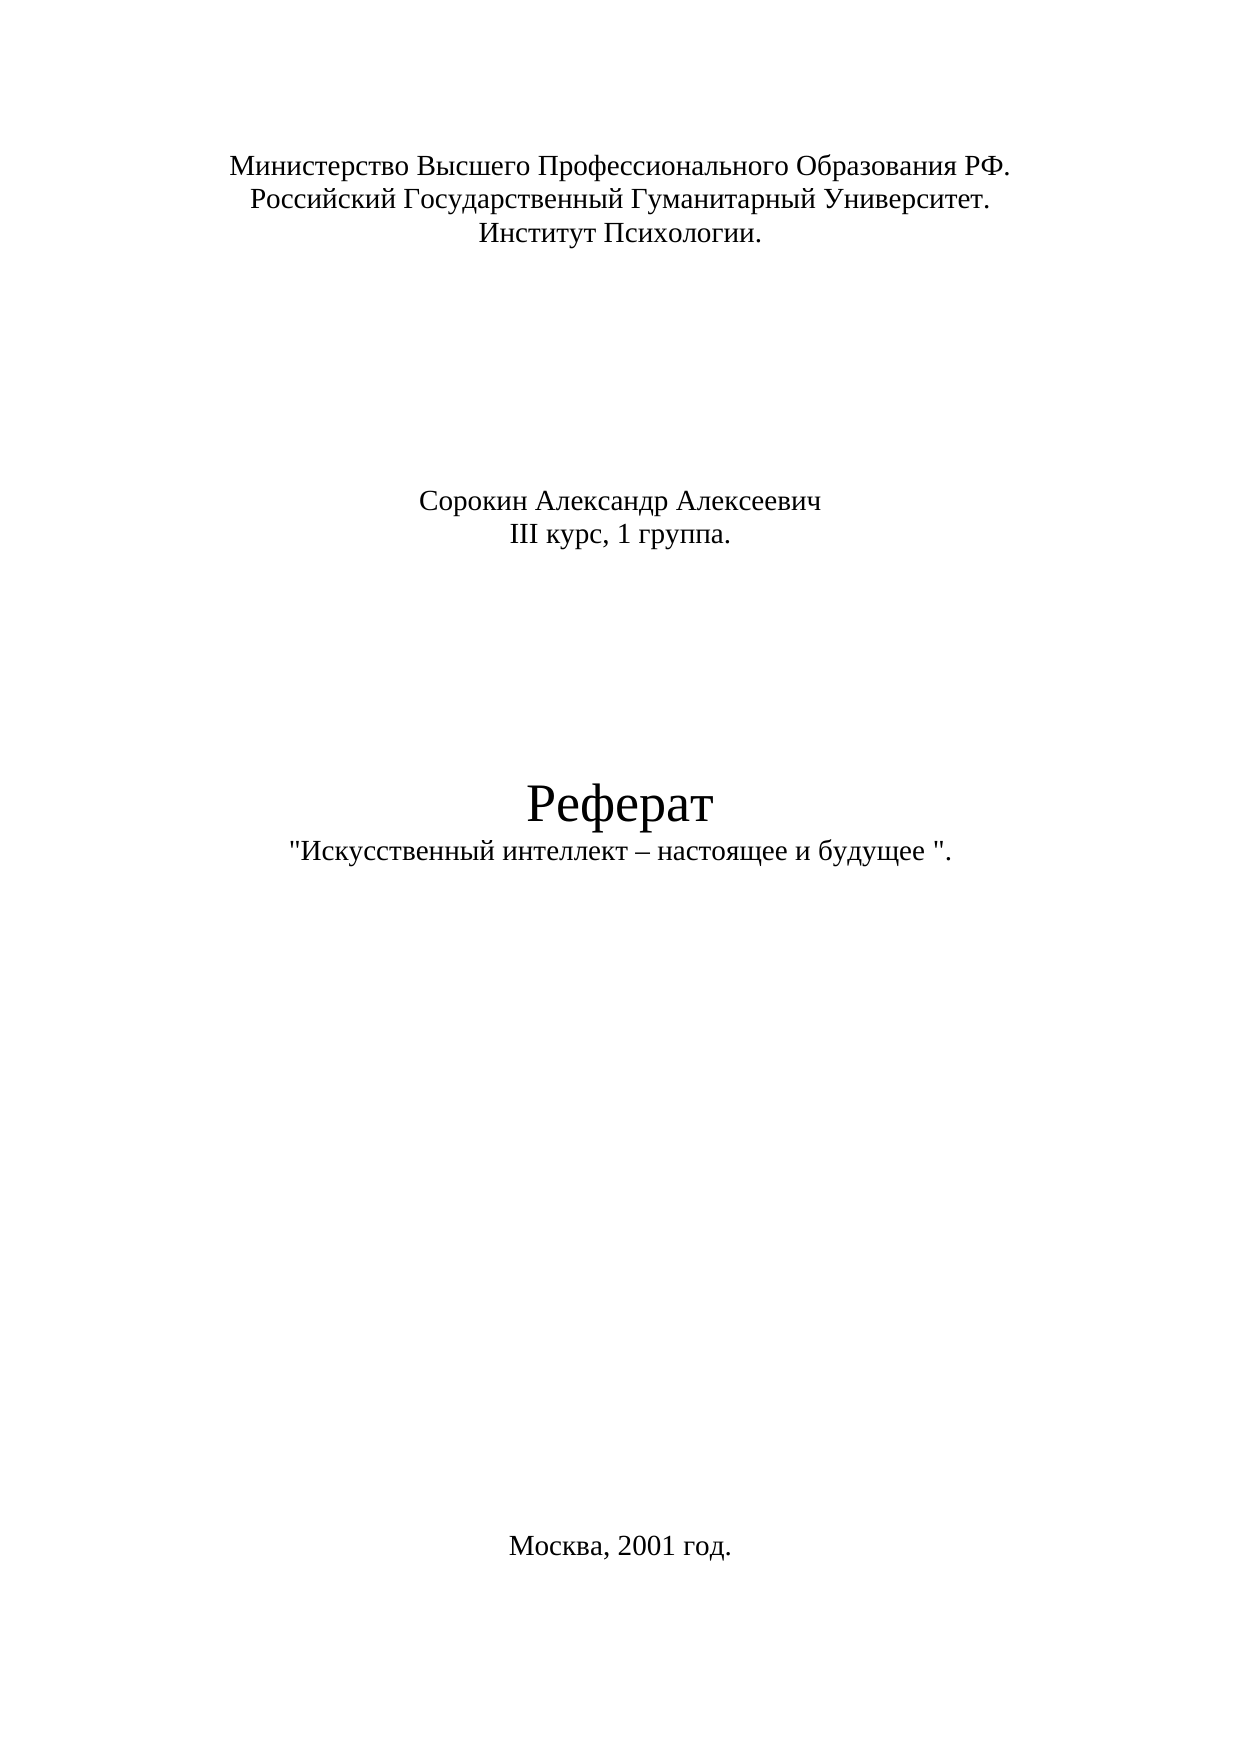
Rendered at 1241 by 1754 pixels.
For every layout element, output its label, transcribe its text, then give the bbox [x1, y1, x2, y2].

text III курс, 1 группа. [148, 517, 1092, 550]
text Министерство Высшего Профессионального Образования РФ. [148, 148, 1092, 181]
subtitle Реферат [148, 771, 1092, 833]
text Сорокин Александр Алексеевич [148, 483, 1092, 517]
text Российский Государственный Гуманитарный Университет. [148, 181, 1092, 215]
text Институт Психологии. [148, 215, 1092, 248]
text "Искусственный интеллект – настоящее и будущее ". [148, 833, 1092, 866]
text Москва, 2001 год. [148, 1528, 1092, 1561]
